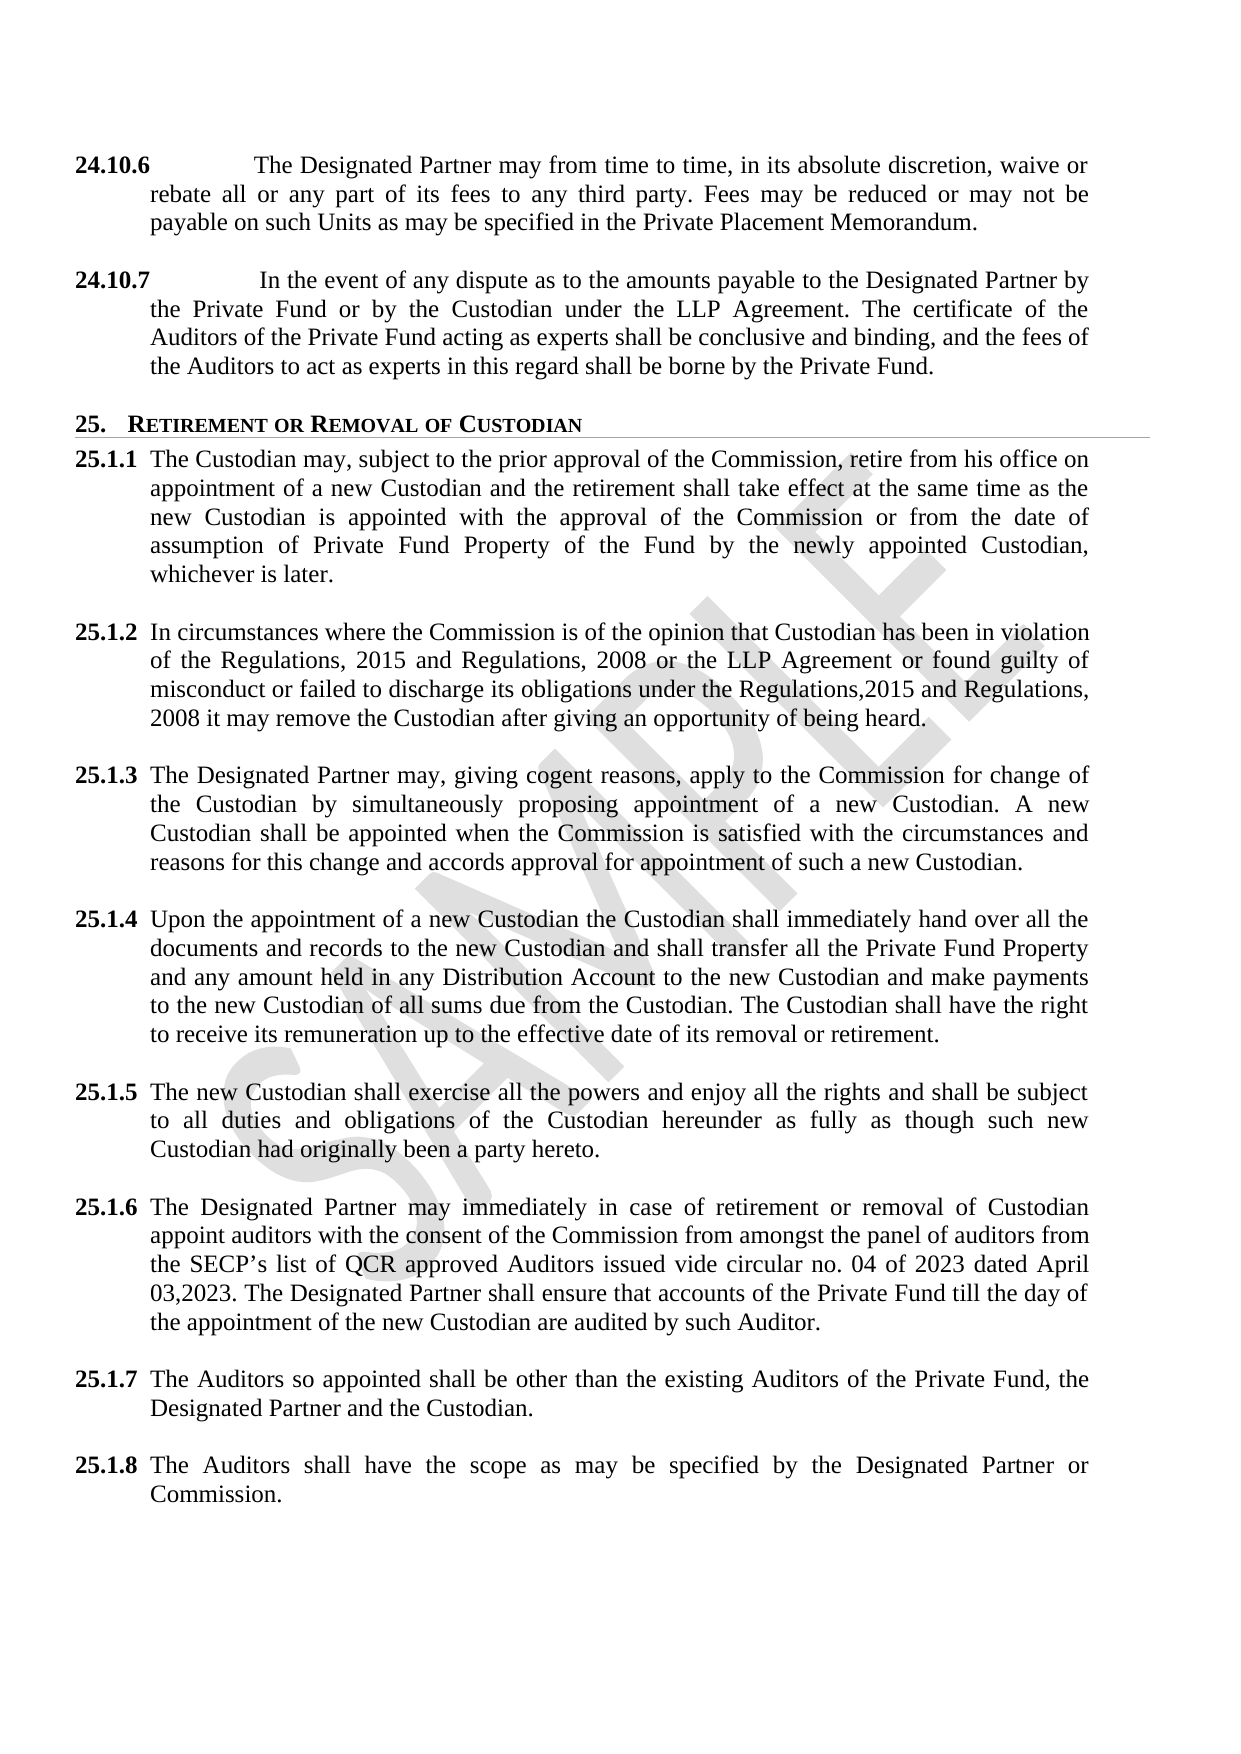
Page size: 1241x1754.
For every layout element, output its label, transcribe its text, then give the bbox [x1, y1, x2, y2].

subtitle The Custodian may, subject to the prior approval of the Commission, retire from his office on appointment of a new Custodian and the retirement shall take effect at the same time as the new Custodian is appointed with the approval of the Commission or from the date of assumption of Private Fund Property of the Fund by the newly appointed Custodian, whichever is later. [75, 444, 1090, 588]
subtitle Upon the appointment of a new Custodian the Custodian shall immediately hand over all the documents and records to the new Custodian and shall transfer all the Private Fund Property and any amount held in any Distribution Account to the new Custodian and make payments to the new Custodian of all sums due from the Custodian. The Custodian shall have the right to receive its remuneration up to the effective date of its removal or retirement. [75, 904, 1090, 1048]
subtitle The new Custodian shall exercise all the powers and enjoy all the rights and shall be subject to all duties and obligations of the Custodian hereunder as fully as though such new Custodian had originally been a party hereto. [75, 1077, 1090, 1163]
subtitle In the event of any dispute as to the amounts payable to the Designated Partner by the Private Fund or by the Custodian under the LLP Agreement. The certificate of the Auditors of the Private Fund acting as experts shall be conclusive and binding, and the fees of the Auditors to act as experts in this regard shall be borne by the Private Fund. [75, 265, 1090, 380]
subtitle Retirement or Removal of Custodian [75, 409, 1150, 437]
subtitle In circumstances where the Commission is of the opinion that Custodian has been in violation of the Regulations, 2015 and Regulations, 2008 or the LLP Agreement or found guilty of misconduct or failed to discharge its obligations under the Regulations,2015 and Regulations, 2008 it may remove the Custodian after giving an opportunity of being heard. [75, 617, 1090, 732]
subtitle The Auditors shall have the scope as may be specified by the Designated Partner or Commission. [75, 1451, 1090, 1508]
subtitle The Designated Partner may immediately in case of retirement or removal of Custodian appoint auditors with the consent of the Commission from amongst the panel of auditors from the SECP’s list of QCR approved Auditors issued vide circular no. 04 of 2023 dated April 03,2023. The Designated Partner shall ensure that accounts of the Private Fund till the day of the appointment of the new Custodian are audited by such Auditor. [75, 1192, 1090, 1336]
subtitle The Designated Partner may from time to time, in its absolute discretion, waive or rebate all or any part of its fees to any third party. Fees may be reduced or may not be payable on such Units as may be specified in the Private Placement Memorandum. [75, 150, 1090, 236]
subtitle The Auditors so appointed shall be other than the existing Auditors of the Private Fund, the Designated Partner and the Custodian. [75, 1364, 1090, 1422]
subtitle The Designated Partner may, giving cogent reasons, apply to the Commission for change of the Custodian by simultaneously proposing appointment of a new Custodian. A new Custodian shall be appointed when the Commission is satisfied with the circumstances and reasons for this change and accords approval for appointment of such a new Custodian. [75, 761, 1090, 876]
